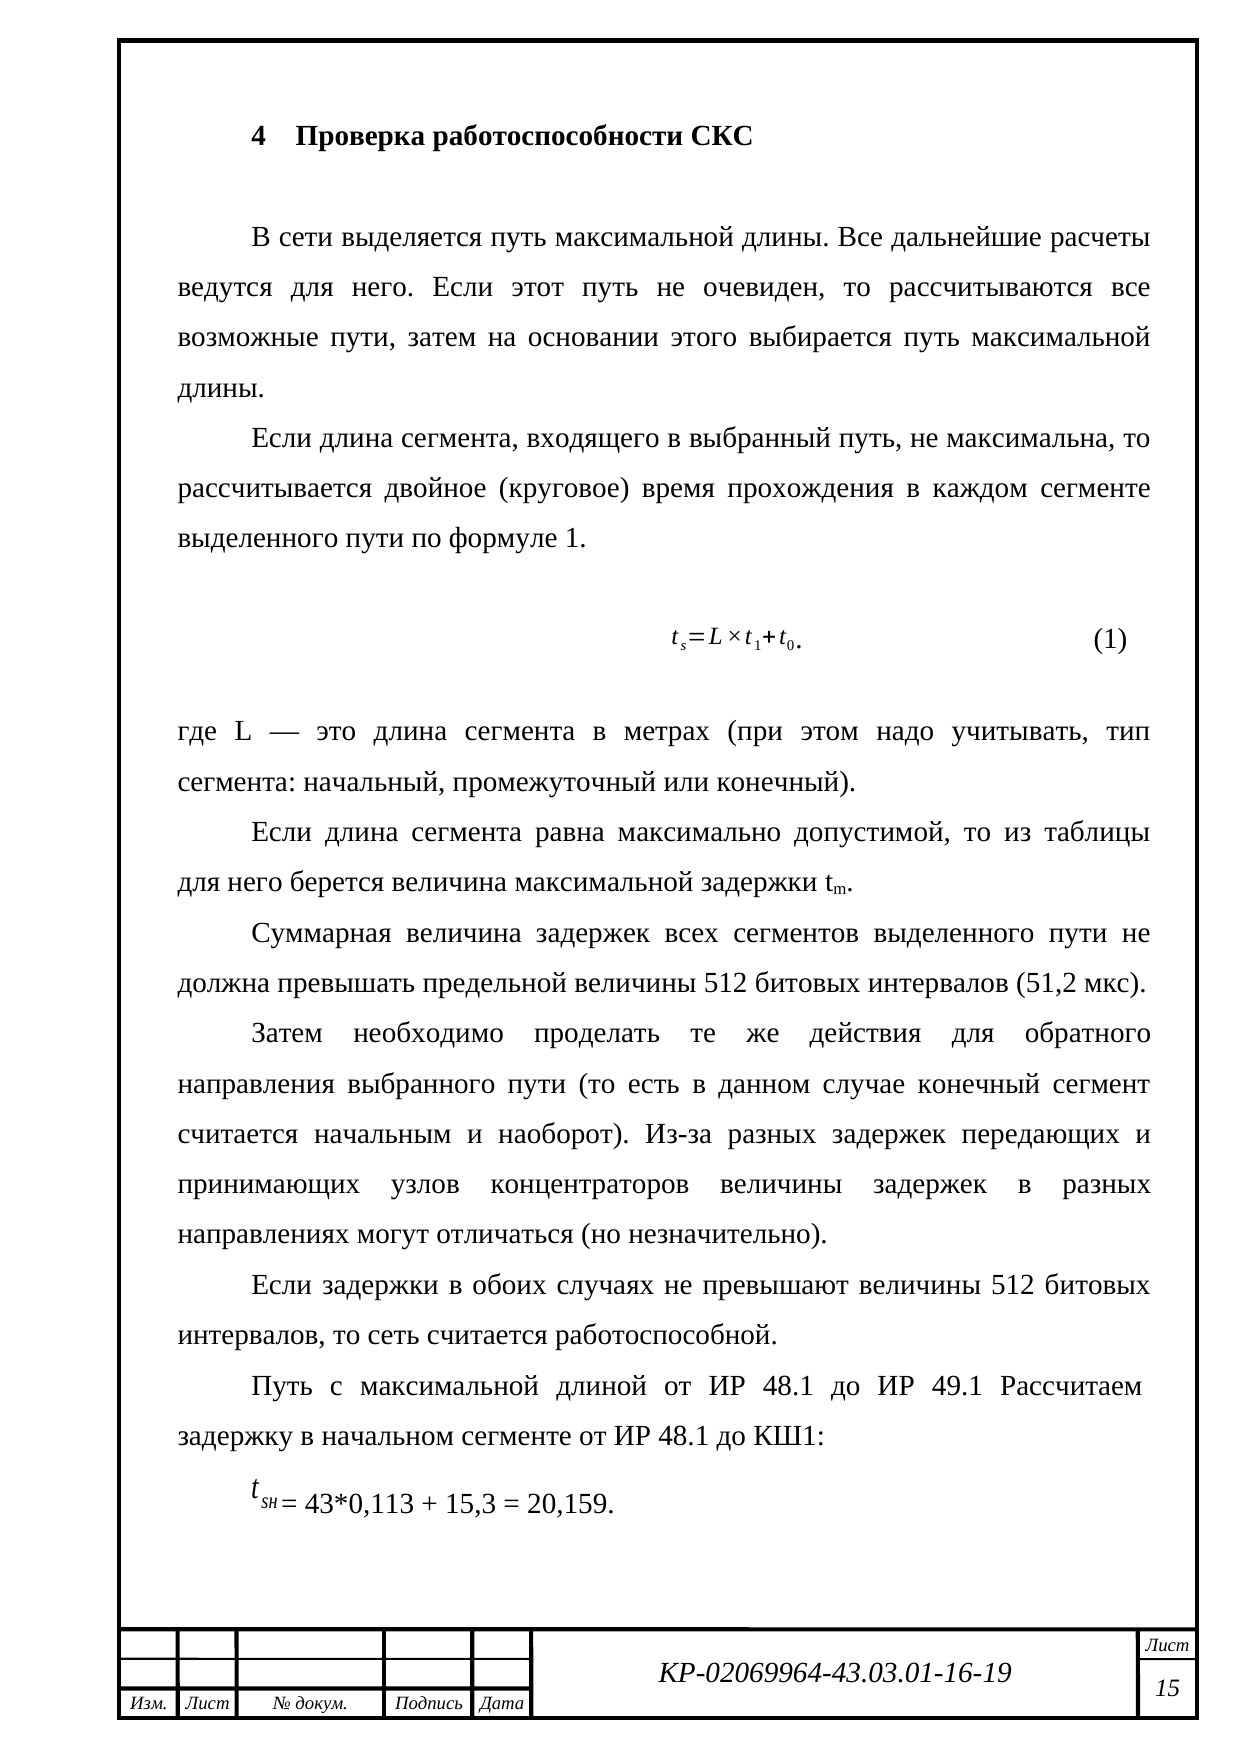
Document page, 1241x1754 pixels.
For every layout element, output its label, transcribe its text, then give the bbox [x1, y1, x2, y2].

text Если длина сегмента, входящего в выбранный путь, не максимальна, то рассчитывается двойное (круговое) время прохождения в каждом сегменте выделенного пути по формуле 1. [177, 420, 1152, 554]
text . (1) [177, 621, 1152, 655]
text В сети выделяется путь максимальной длины. Все дальнейшие расчеты ведутся для него. Если этот путь не очевиден, то рассчитываются все возможные пути, затем на основании этого выбирается путь максимальной длины. [177, 219, 1152, 403]
text Если задержки в обоих случаях не превышают величины 512 битовых интервалов, то сеть считается работоспособной. [177, 1267, 1152, 1351]
list Проверка работоспособности СКС [177, 118, 1152, 152]
text = 43*0,113 + 15,3 = 20,159. [177, 1468, 1143, 1520]
text Затем необходимо проделать те же действия для обратного направления выбранного пути (то есть в данном случае конечный сегмент считается начальным и наоборот). Из-за разных задержек передающих и принимающих узлов концентраторов величины задержек в разных направлениях могут отличаться (но незначительно). [177, 1015, 1152, 1250]
text где L — это длина сегмента в метрах (при этом надо учитывать, тип сегмента: начальный, промежуточный или конечный). [177, 713, 1152, 797]
text Путь с максимальной длиной от ИР 48.1 до ИР 49.1 Рассчитаем задержку в начальном сегменте от ИР 48.1 до КШ1: [177, 1368, 1143, 1451]
text Суммарная величина задержек всех сегментов выделенного пути не должна превышать предельной величины 512 битовых интервалов (51,2 мкс). [177, 915, 1152, 999]
text Если длина сегмента равна максимально допустимой, то из таблицы для него берется величина максимальной задержки tm. [177, 814, 1152, 898]
